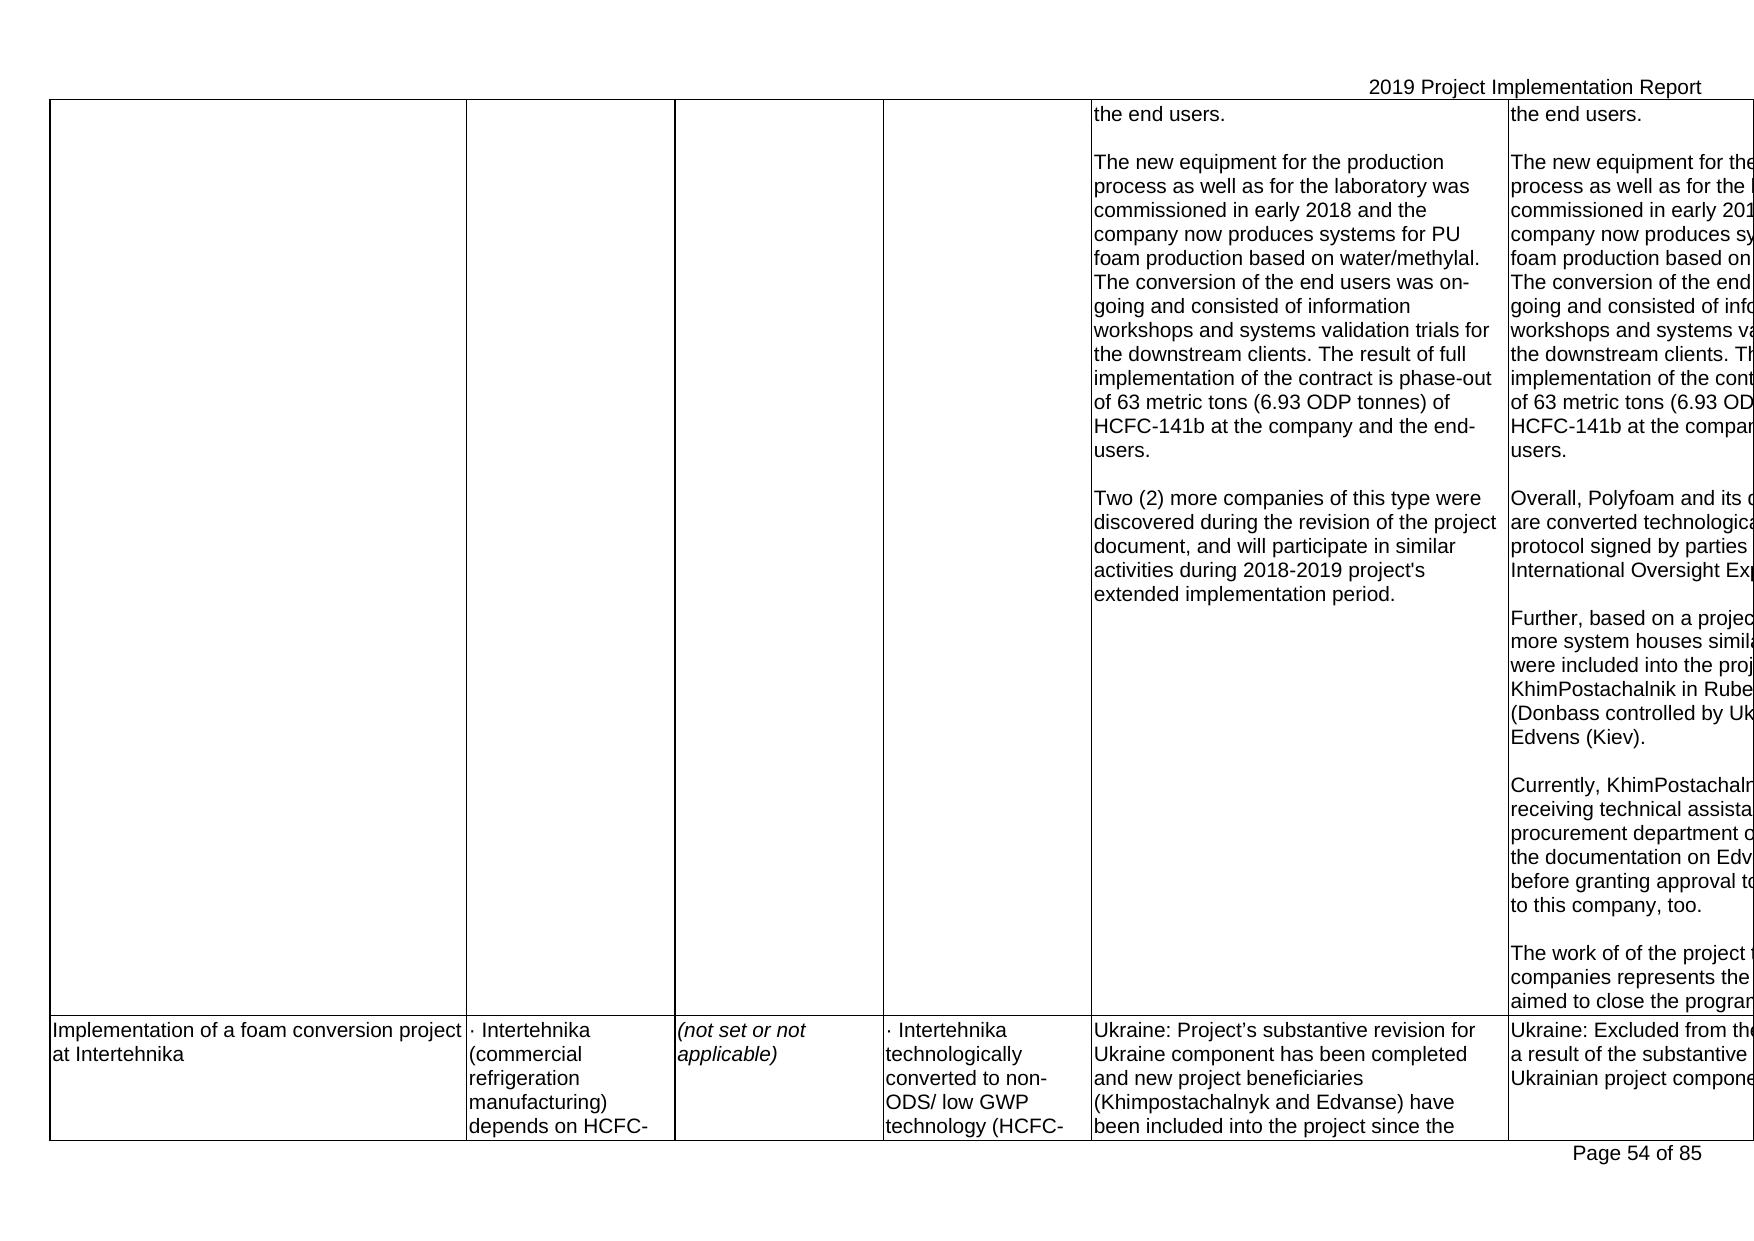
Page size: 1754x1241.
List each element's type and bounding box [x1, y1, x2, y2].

table_cell [676, 1016, 883, 1140]
table_cell [467, 100, 674, 1015]
table_cell [467, 1016, 674, 1140]
table_cell [51, 1016, 466, 1140]
table_cell [884, 100, 1091, 1015]
table_cell [1092, 1016, 1508, 1140]
table_cell [676, 100, 883, 1015]
table_cell [884, 1016, 1091, 1140]
table_cell [1509, 100, 1753, 1015]
table_cell [51, 100, 466, 1015]
table_cell [1509, 1016, 1753, 1140]
table_cell [1092, 100, 1508, 1015]
